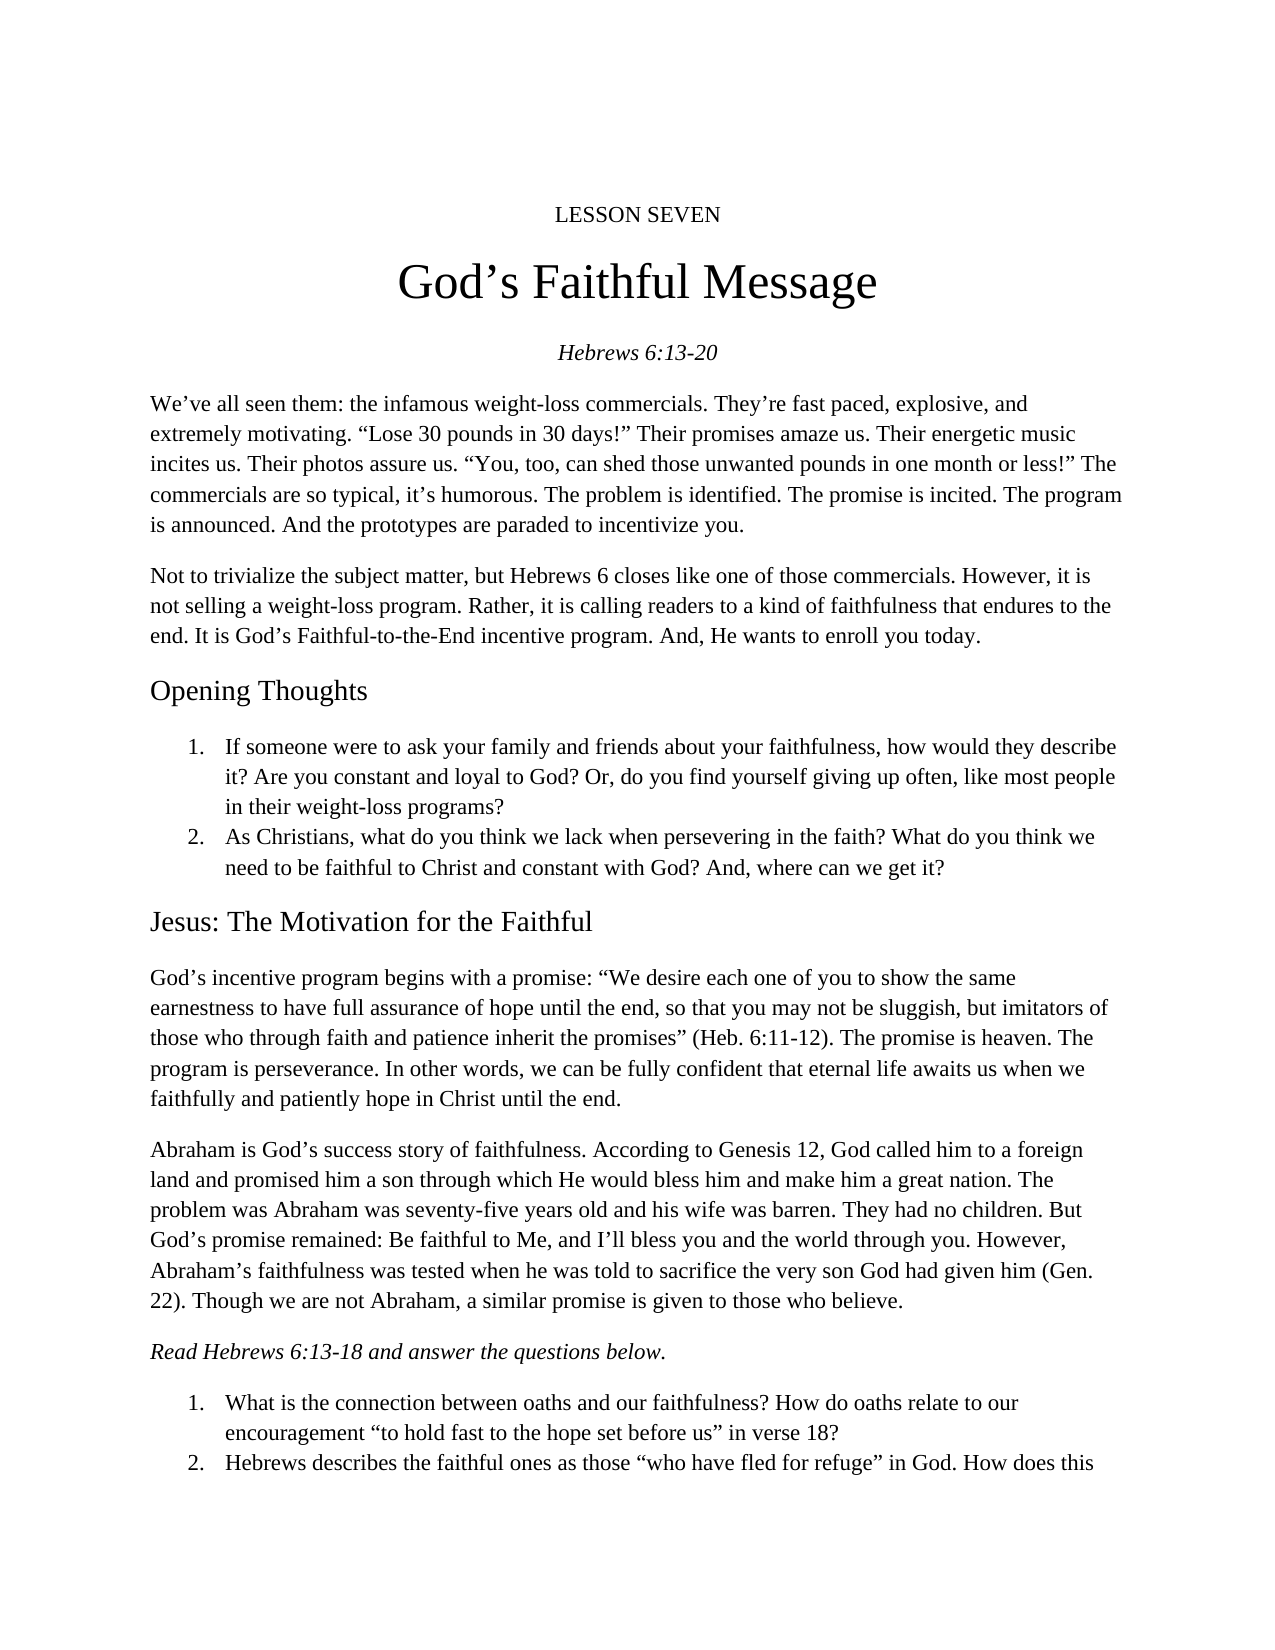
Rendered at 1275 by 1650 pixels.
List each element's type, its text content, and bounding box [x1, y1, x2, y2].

text God’s Faithful Message [150, 252, 1125, 309]
list What is the connection between oaths and our faithfulness? How do oaths relate to our encouragement “to hold fast to the hope set before us” in verse 18? [187, 1389, 1125, 1446]
text We’ve all seen them: the infamous weight-loss commercials. They’re fast paced, explosive, and extremely motivating. “Lose 30 pounds in 30 days!” Their promises amaze us. Their energetic music incites us. Their photos assure us. “You, too, can shed those unwanted pounds in one month or less!” The commercials are so typical, it’s humorous. The problem is identified. The promise is incited. The program is announced. And the prototypes are paraded to incentivize you. [150, 390, 1125, 537]
list If someone were to ask your family and friends about your faithfulness, how would they describe it? Are you constant and loyal to God? Or, do you find yourself giving up often, like most people in their weight-loss programs? [187, 733, 1125, 819]
text Hebrews 6:13-20 [150, 339, 1125, 365]
subtitle Opening Thoughts [150, 673, 1125, 707]
text Not to trivialize the subject matter, but Hebrews 6 closes like one of those commercials. However, it is not selling a weight-loss program. Rather, it is calling readers to a kind of faithfulness that endures to the end. It is God’s Faithful-to-the-End incentive program. And, He wants to enroll you today. [150, 562, 1125, 649]
text LESSON SEVEN [150, 201, 1125, 227]
subtitle Jesus: The Motivation for the Faithful [150, 904, 1125, 938]
text Read Hebrews 6:13-18 and answer the questions below. [150, 1338, 1125, 1364]
list As Christians, what do you think we lack when persevering in the faith? What do you think we need to be faithful to Christ and constant with God? And, where can we get it? [187, 823, 1125, 880]
text Abraham is God’s success story of faithfulness. According to Genesis 12, God called him to a foreign land and promised him a son through which He would bless him and make him a great nation. The problem was Abraham was seventy-five years old and his wife was barren. They had no children. But God’s promise remained: Be faithful to Me, and I’ll bless you and the world through you. However, Abraham’s faithfulness was tested when he was told to sacrifice the very son God had given him (Gen. 22). Though we are not Abraham, a similar promise is given to those who believe. [150, 1136, 1125, 1313]
text God’s incentive program begins with a promise: “We desire each one of you to show the same earnestness to have full assurance of hope until the end, so that you may not be sluggish, but imitators of those who through faith and patience inherit the promises” (Heb. 6:11-12). The promise is heaven. The program is perseverance. In other words, we can be fully confident that eternal life awaits us when we faithfully and patiently hope in Christ until the end. [150, 964, 1125, 1111]
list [187, 1449, 1125, 1476]
